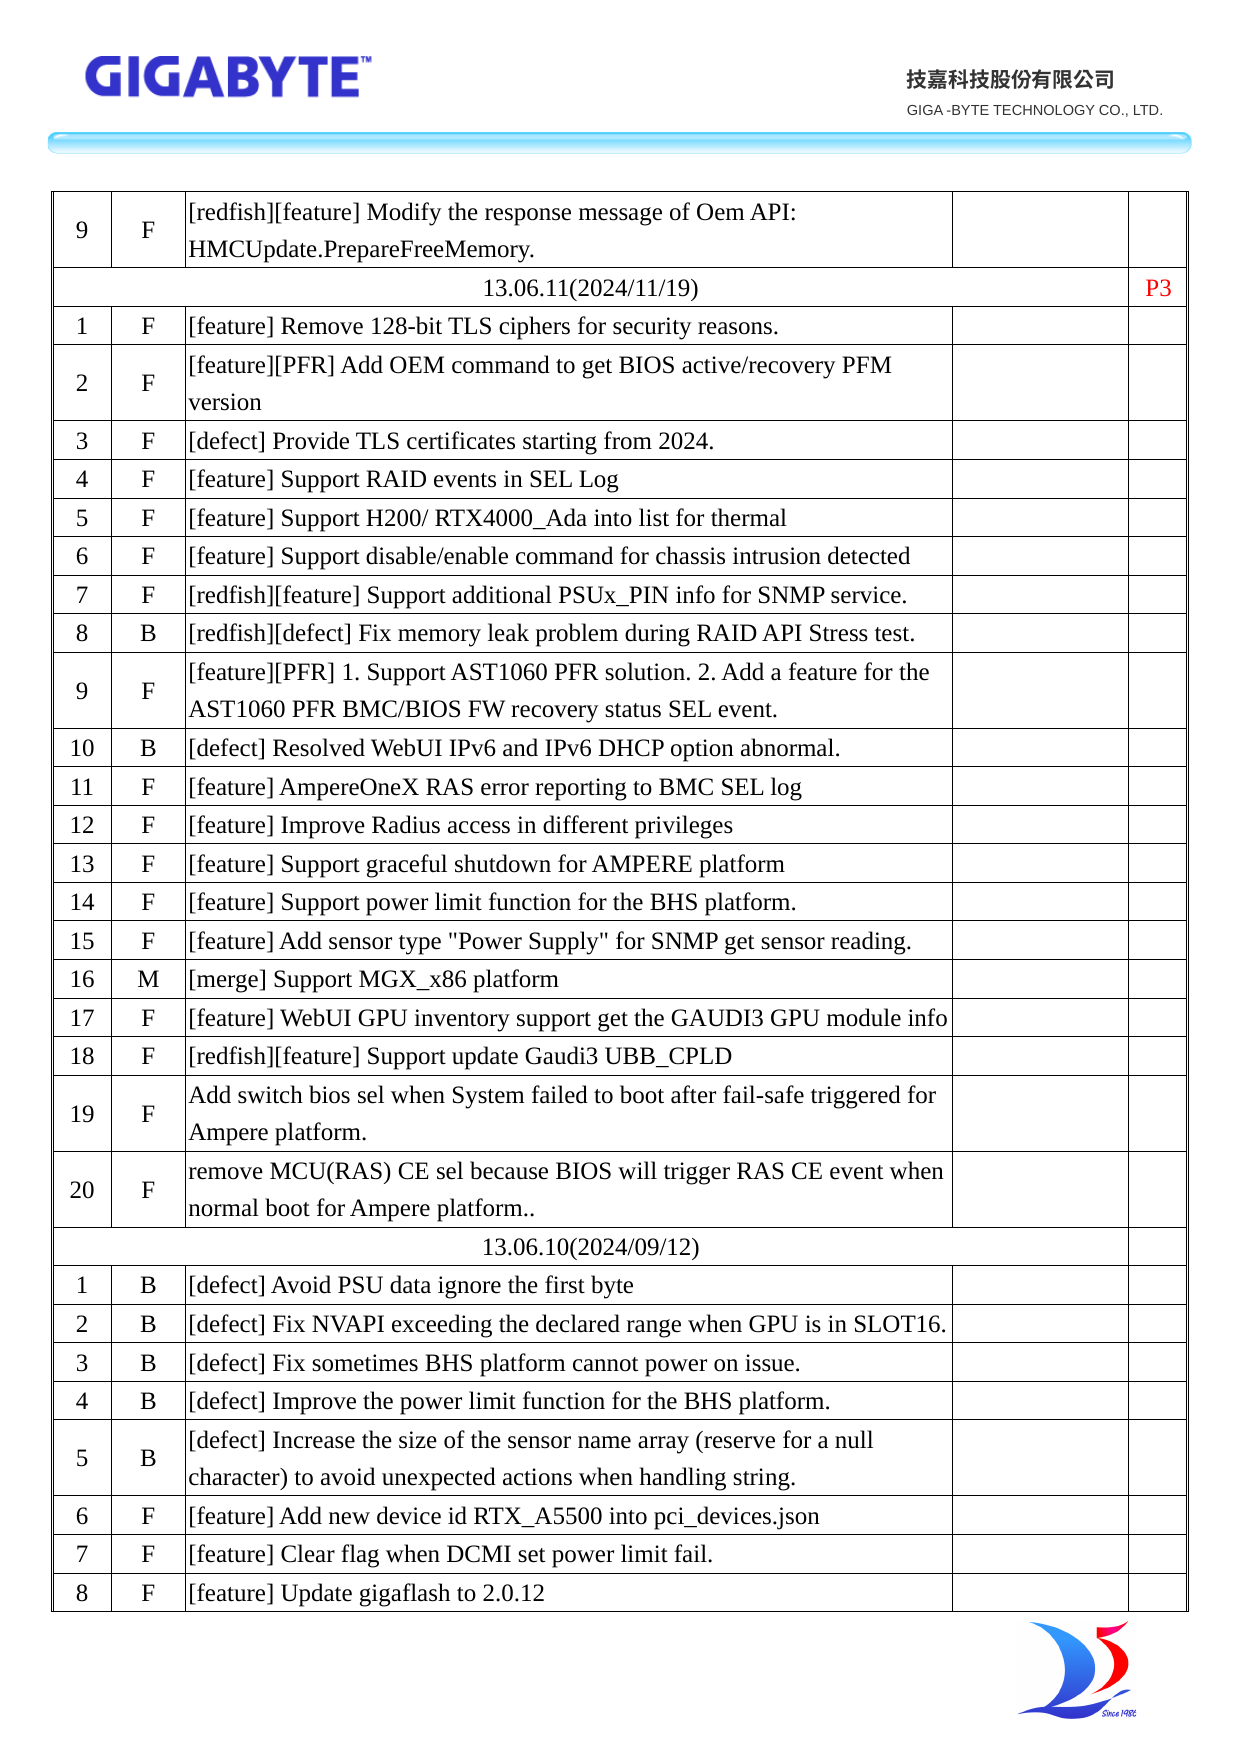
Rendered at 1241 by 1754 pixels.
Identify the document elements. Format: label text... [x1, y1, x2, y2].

table_cell [feature] Remove 128-bit TLS ciphers for security reasons. [186, 307, 952, 344]
table_cell 10 [54, 729, 111, 766]
table_cell [1129, 1305, 1186, 1342]
table_cell [1129, 729, 1186, 766]
table_cell 19 [54, 1076, 111, 1151]
table_cell 4 [54, 1382, 111, 1419]
table_cell [feature] AmpereOneX RAS error reporting to BMC SEL log [186, 767, 952, 805]
table_cell [1129, 653, 1186, 728]
table_cell [953, 421, 1128, 459]
table_cell [953, 767, 1128, 805]
table_cell B [112, 1305, 185, 1342]
table_cell [defect] Provide TLS certificates starting from 2024. [186, 421, 952, 459]
table_cell [feature][PFR] 1. Support AST1060 PFR solution. 2. Add a feature for the AST1060 PFR BMC/BIOS FW recovery status SEL event. [186, 653, 952, 728]
table_cell [953, 537, 1128, 574]
table_cell remove MCU(RAS) CE sel because BIOS will trigger RAS CE event when normal boot for Ampere platform.. [186, 1152, 952, 1227]
table_cell 3 [54, 421, 111, 459]
table_cell [feature] Clear flag when DCMI set power limit fail. [186, 1535, 952, 1572]
table_cell [953, 614, 1128, 652]
table_cell [953, 1305, 1128, 1342]
table_cell Add switch bios sel when System failed to boot after fail-safe triggered for Ampere platform. [186, 1076, 952, 1151]
table_cell 9 [54, 653, 111, 728]
table_cell [953, 307, 1128, 344]
table_cell [1129, 883, 1186, 920]
table_cell [953, 460, 1128, 497]
table_cell [defect] Resolved WebUI IPv6 and IPv6 DHCP option abnormal. [186, 729, 952, 766]
table_cell 16 [54, 960, 111, 997]
table_cell [1129, 499, 1186, 536]
table_cell F [112, 767, 185, 805]
table_cell 3 [54, 1343, 111, 1381]
table_cell [defect] Improve the power limit function for the BHS platform. [186, 1382, 952, 1419]
table_cell [953, 1076, 1128, 1151]
table_cell [953, 960, 1128, 997]
table_cell [953, 844, 1128, 882]
table_cell [953, 1152, 1128, 1227]
table_cell [953, 576, 1128, 613]
table_cell 13.06.10(2024/09/12) [54, 1228, 1128, 1265]
table_cell [1129, 537, 1186, 574]
table_cell [1129, 576, 1186, 613]
table_cell P3 [1129, 268, 1186, 306]
table_cell [953, 1266, 1128, 1304]
table_cell 7 [54, 1535, 111, 1572]
table_cell [953, 1574, 1128, 1611]
table_cell F [112, 307, 185, 344]
table_cell [1129, 1076, 1186, 1151]
table_cell B [112, 1382, 185, 1419]
table_cell B [112, 614, 185, 652]
table_cell 20 [54, 1152, 111, 1227]
table_cell [1129, 1152, 1186, 1227]
table_cell 11 [54, 767, 111, 805]
table_cell [feature] Update gigaflash to 2.0.12 [186, 1574, 952, 1611]
table_cell 6 [54, 537, 111, 574]
table_cell [1129, 1228, 1186, 1265]
table_cell F [112, 1496, 185, 1534]
table_cell [953, 1382, 1128, 1419]
table_cell [feature] Support power limit function for the BHS platform. [186, 883, 952, 920]
table_cell [merge] Support MGX_x86 platform [186, 960, 952, 997]
table_cell 13.06.11(2024/11/19) [54, 268, 1128, 306]
table_cell 1 [54, 307, 111, 344]
table_cell [1129, 1037, 1186, 1074]
table_cell [1129, 921, 1186, 959]
table_cell 18 [54, 1037, 111, 1074]
table_cell [1129, 1574, 1186, 1611]
table_cell [1129, 307, 1186, 344]
table_cell [1129, 1420, 1186, 1495]
table_cell F [112, 192, 185, 267]
table_cell B [112, 729, 185, 766]
table_cell [953, 1037, 1128, 1074]
table_cell [1129, 960, 1186, 997]
table_cell [1129, 192, 1186, 267]
table_cell 15 [54, 921, 111, 959]
table_cell F [112, 1076, 185, 1151]
table_cell 12 [54, 806, 111, 843]
table_cell [953, 1535, 1128, 1572]
table_cell 13 [54, 844, 111, 882]
table_cell [feature] Add new device id RTX_A5500 into pci_devices.json [186, 1496, 952, 1534]
table_cell 8 [54, 1574, 111, 1611]
table_cell F [112, 499, 185, 536]
table_cell [1129, 999, 1186, 1036]
table_cell [953, 653, 1128, 728]
table_cell B [112, 1343, 185, 1381]
picture [1017, 1620, 1137, 1719]
table_cell [953, 1496, 1128, 1534]
table_cell B [112, 1420, 185, 1495]
table_cell F [112, 653, 185, 728]
table_cell [953, 883, 1128, 920]
table_cell [1129, 806, 1186, 843]
table_cell [1129, 844, 1186, 882]
table_cell [1129, 614, 1186, 652]
table_cell [1129, 345, 1186, 420]
table_cell 9 [54, 192, 111, 267]
table_cell [953, 1343, 1128, 1381]
table_cell 7 [54, 576, 111, 613]
table_cell M [112, 960, 185, 997]
table_cell F [112, 1152, 185, 1227]
picture [47, 56, 1192, 154]
table_cell 17 [54, 999, 111, 1036]
table_cell [feature] Support disable/enable command for chassis intrusion detected [186, 537, 952, 574]
table_cell F [112, 1037, 185, 1074]
table_cell [feature][PFR] Add OEM command to get BIOS active/recovery PFM version [186, 345, 952, 420]
table_cell [953, 729, 1128, 766]
table_cell 14 [54, 883, 111, 920]
table_cell [953, 806, 1128, 843]
table_cell F [112, 883, 185, 920]
table_cell F [112, 537, 185, 574]
table_cell [feature] Improve Radius access in different privileges [186, 806, 952, 843]
table_cell 8 [54, 614, 111, 652]
table_cell [953, 345, 1128, 420]
table_cell F [112, 576, 185, 613]
table_cell F [112, 345, 185, 420]
table_cell 6 [54, 1496, 111, 1534]
table_cell [defect] Fix sometimes BHS platform cannot power on issue. [186, 1343, 952, 1381]
table_cell F [112, 421, 185, 459]
table_cell F [112, 844, 185, 882]
table_cell F [112, 460, 185, 497]
table_cell [defect] Increase the size of the sensor name array (reserve for a null character) to avoid unexpected actions when handling string. [186, 1420, 952, 1495]
table_cell [1129, 421, 1186, 459]
table_cell [1129, 1535, 1186, 1572]
table_cell [redfish][feature] Modify the response message of Oem API: HMCUpdate.PrepareFreeMemory. [186, 192, 952, 267]
table_cell [1129, 1382, 1186, 1419]
table_cell 5 [54, 499, 111, 536]
table_cell [953, 1420, 1128, 1495]
table_cell [defect] Fix NVAPI exceeding the declared range when GPU is in SLOT16. [186, 1305, 952, 1342]
table_cell 5 [54, 1420, 111, 1495]
table_cell [1129, 1266, 1186, 1304]
table_cell [feature] Support graceful shutdown for AMPERE platform [186, 844, 952, 882]
table_cell F [112, 1574, 185, 1611]
table_cell [redfish][defect] Fix memory leak problem during RAID API Stress test. [186, 614, 952, 652]
table_cell [1129, 1496, 1186, 1534]
table_cell [feature] Add sensor type "Power Supply" for SNMP get sensor reading. [186, 921, 952, 959]
table_cell [redfish][feature] Support additional PSUx_PIN info for SNMP service. [186, 576, 952, 613]
table_cell [1129, 767, 1186, 805]
table_cell [1129, 460, 1186, 497]
table_cell 2 [54, 345, 111, 420]
table_cell F [112, 921, 185, 959]
table_cell [1129, 1343, 1186, 1381]
table_cell F [112, 999, 185, 1036]
table_cell [feature] Support H200/ RTX4000_Ada into list for thermal [186, 499, 952, 536]
table_cell F [112, 806, 185, 843]
table_cell [redfish][feature] Support update Gaudi3 UBB_CPLD [186, 1037, 952, 1074]
table_cell [feature] WebUI GPU inventory support get the GAUDI3 GPU module info [186, 999, 952, 1036]
table_cell [defect] Avoid PSU data ignore the first byte [186, 1266, 952, 1304]
table_cell [953, 192, 1128, 267]
table_cell [953, 999, 1128, 1036]
table_cell B [112, 1266, 185, 1304]
table_cell 1 [54, 1266, 111, 1304]
table_cell [953, 499, 1128, 536]
table_cell F [112, 1535, 185, 1572]
table_cell [feature] Support RAID events in SEL Log [186, 460, 952, 497]
table_cell 2 [54, 1305, 111, 1342]
table_cell 4 [54, 460, 111, 497]
table_cell [953, 921, 1128, 959]
